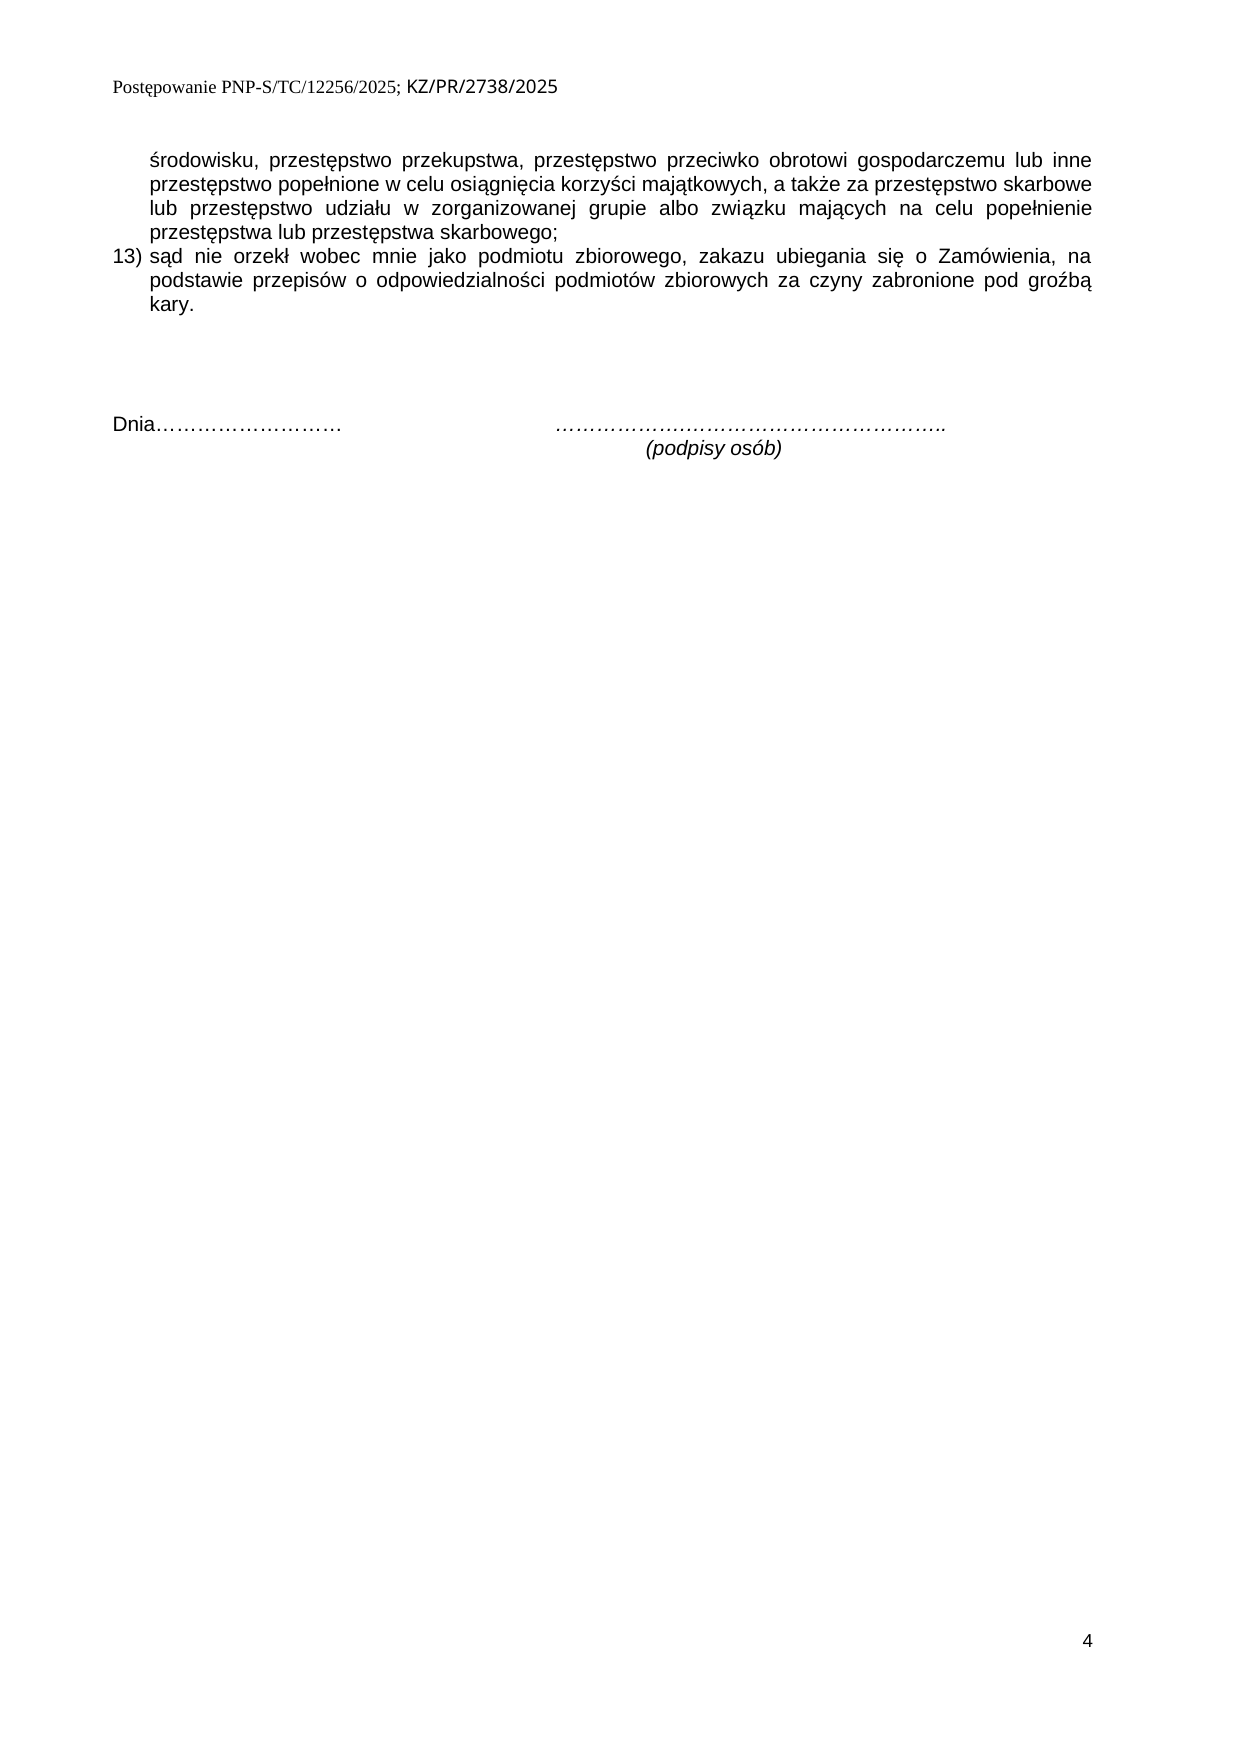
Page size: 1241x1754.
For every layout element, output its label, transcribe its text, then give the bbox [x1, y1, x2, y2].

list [112, 148, 1092, 267]
text Dnia……………………… ……………….……………………………….. (podpisy osób) [112, 436, 1092, 484]
list sąd nie orzekł wobec mnie jako podmiotu zbiorowego, zakazu ubiegania się o Zamówienia, na podstawie przepisów o odpowiedzialności podmiotów zbiorowych za czyny zabronione pod groźbą kary. [112, 267, 1092, 339]
